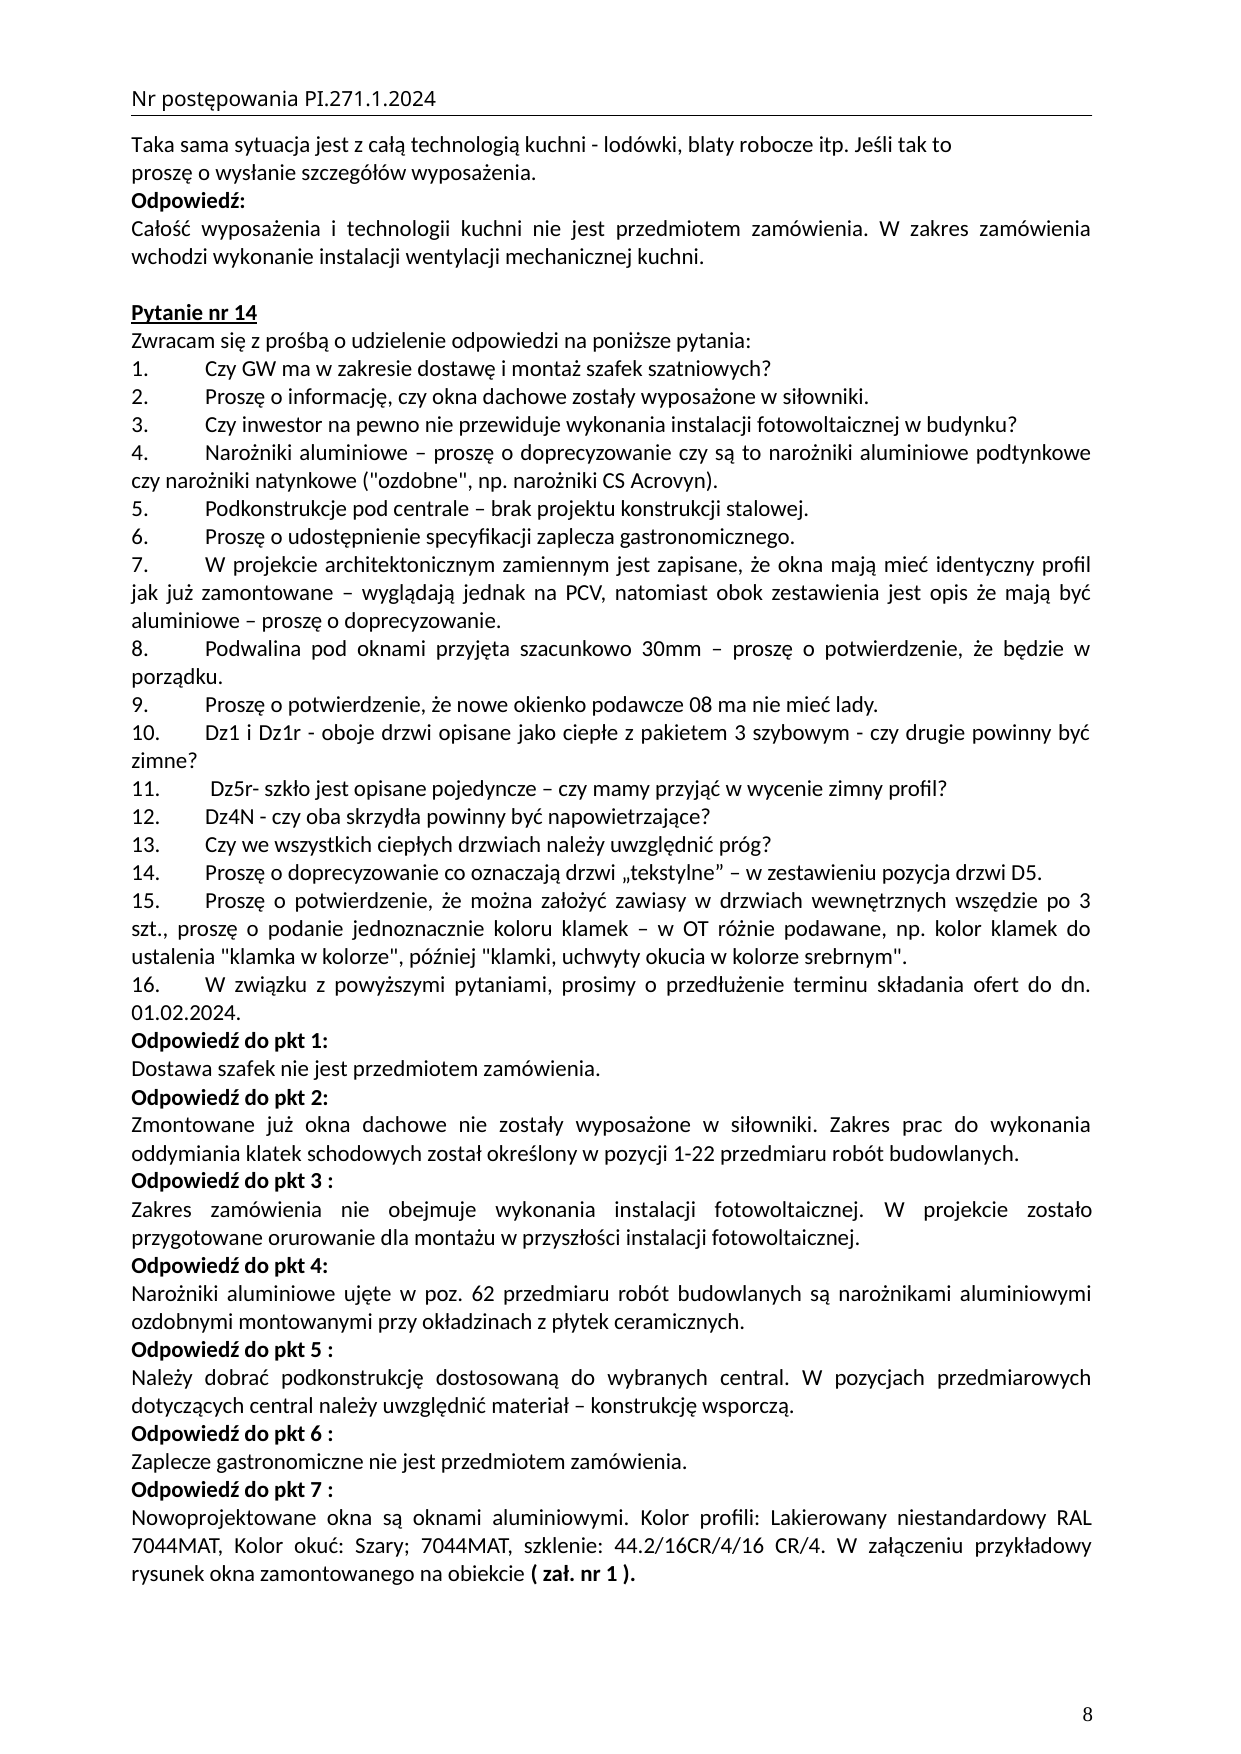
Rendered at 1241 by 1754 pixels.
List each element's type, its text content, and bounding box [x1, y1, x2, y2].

text 12. Dz4N - czy oba skrzydła powinny być napowietrzające? [131, 802, 1092, 830]
text Odpowiedź do pkt 4: [131, 1251, 1092, 1279]
text Odpowiedź do pkt 7 : [131, 1475, 1092, 1503]
text 6. Proszę o udostępnienie specyfikacji zaplecza gastronomicznego. [131, 522, 1092, 550]
text Odpowiedź do pkt 6 : [131, 1419, 1092, 1447]
text Odpowiedź: [131, 186, 1092, 214]
text proszę o wysłanie szczegółów wyposażenia. [131, 158, 1092, 186]
text Taka sama sytuacja jest z całą technologią kuchni - lodówki, blaty robocze itp. Jeśli tak to [131, 130, 1092, 158]
text 15. Proszę o potwierdzenie, że można założyć zawiasy w drzwiach wewnętrznych wszędzie po 3 szt., proszę o podanie jednoznacznie koloru klamek – w OT różnie podawane, np. kolor klamek do ustalenia "klamka w kolorze", później "klamki, uchwyty okucia w kolorze srebrnym". [131, 886, 1092, 971]
text 7. W projekcie architektonicznym zamiennym jest zapisane, że okna mają mieć identyczny profil jak już zamontowane – wyglądają jednak na PCV, natomiast obok zestawienia jest opis że mają być aluminiowe – proszę o doprecyzowanie. [131, 550, 1092, 634]
text 1. Czy GW ma w zakresie dostawę i montaż szafek szatniowych? [131, 354, 1092, 382]
text Zaplecze gastronomiczne nie jest przedmiotem zamówienia. [131, 1447, 1092, 1475]
text Całość wyposażenia i technologii kuchni nie jest przedmiotem zamówienia. W zakres zamówienia wchodzi wykonanie instalacji wentylacji mechanicznej kuchni. [131, 214, 1092, 270]
text 2. Proszę o informację, czy okna dachowe zostały wyposażone w siłowniki. [131, 382, 1092, 410]
text Odpowiedź do pkt 5 : [131, 1335, 1092, 1363]
text 16. W związku z powyższymi pytaniami, prosimy o przedłużenie terminu składania ofert do dn. 01.02.2024. [131, 971, 1092, 1027]
text Zwracam się z prośbą o udzielenie odpowiedzi na poniższe pytania: [131, 326, 1092, 354]
text 3. Czy inwestor na pewno nie przewiduje wykonania instalacji fotowoltaicznej w budynku? [131, 410, 1092, 438]
text Dostawa szafek nie jest przedmiotem zamówienia. [131, 1054, 1092, 1083]
text Nowoprojektowane okna są oknami aluminiowymi. Kolor profili: Lakierowany niestandardowy RAL 7044MAT, Kolor okuć: Szary; 7044MAT, szklenie: 44.2/16CR/4/16 CR/4. W załączeniu przykładowy rysunek okna zamontowanego na obiekcie ( zał. nr 1 ). [131, 1503, 1092, 1587]
text 10. Dz1 i Dz1r - oboje drzwi opisane jako ciepłe z pakietem 3 szybowym - czy drugie powinny być zimne? [131, 718, 1092, 774]
text Odpowiedź do pkt 2: [131, 1083, 1092, 1111]
text 5. Podkonstrukcje pod centrale – brak projektu konstrukcji stalowej. [131, 494, 1092, 522]
text Zmontowane już okna dachowe nie zostały wyposażone w siłowniki. Zakres prac do wykonania oddymiania klatek schodowych został określony w pozycji 1-22 przedmiaru robót budowlanych. [131, 1111, 1092, 1167]
text 9. Proszę o potwierdzenie, że nowe okienko podawcze 08 ma nie mieć lady. [131, 690, 1092, 718]
text 4. Narożniki aluminiowe – proszę o doprecyzowanie czy są to narożniki aluminiowe podtynkowe czy narożniki natynkowe ("ozdobne", np. narożniki CS Acrovyn). [131, 438, 1092, 494]
text 13. Czy we wszystkich ciepłych drzwiach należy uwzględnić próg? [131, 830, 1092, 858]
text 8. Podwalina pod oknami przyjęta szacunkowo 30mm – proszę o potwierdzenie, że będzie w porządku. [131, 634, 1092, 690]
text Zakres zamówienia nie obejmuje wykonania instalacji fotowoltaicznej. W projekcie zostało przygotowane orurowanie dla montażu w przyszłości instalacji fotowoltaicznej. [131, 1195, 1092, 1251]
text Pytanie nr 14 [131, 298, 1092, 326]
text Należy dobrać podkonstrukcję dostosowaną do wybranych central. W pozycjach przedmiarowych dotyczących central należy uwzględnić materiał – konstrukcję wsporczą. [131, 1363, 1092, 1419]
text 14. Proszę o doprecyzowanie co oznaczają drzwi „tekstylne” – w zestawieniu pozycja drzwi D5. [131, 858, 1092, 886]
text 11. Dz5r- szkło jest opisane pojedyncze – czy mamy przyjąć w wycenie zimny profil? [131, 774, 1092, 802]
text Odpowiedź do pkt 3 : [131, 1167, 1092, 1195]
text Odpowiedź do pkt 1: [131, 1027, 1092, 1054]
text Narożniki aluminiowe ujęte w poz. 62 przedmiaru robót budowlanych są narożnikami aluminiowymi ozdobnymi montowanymi przy okładzinach z płytek ceramicznych. [131, 1279, 1092, 1335]
